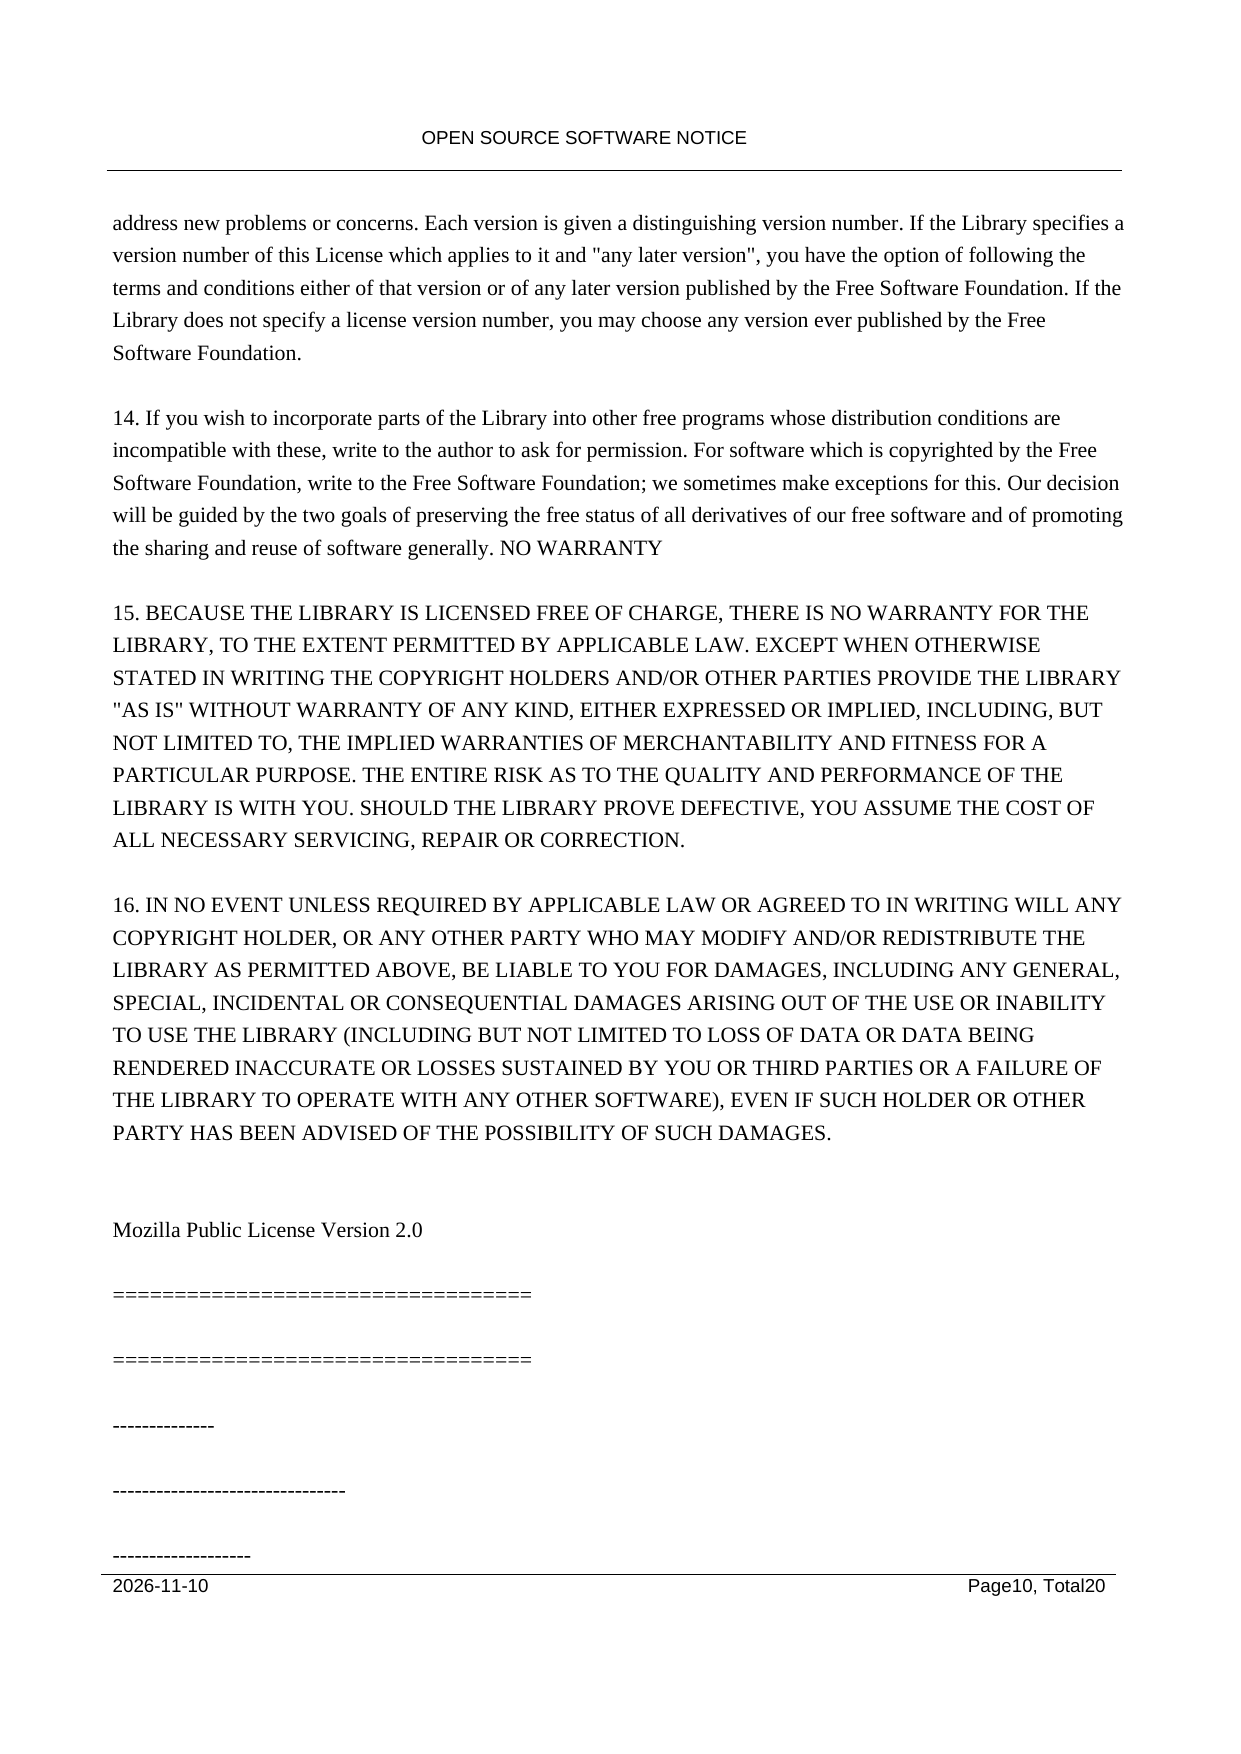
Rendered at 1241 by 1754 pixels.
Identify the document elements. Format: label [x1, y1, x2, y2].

text [112, 206, 1128, 1571]
